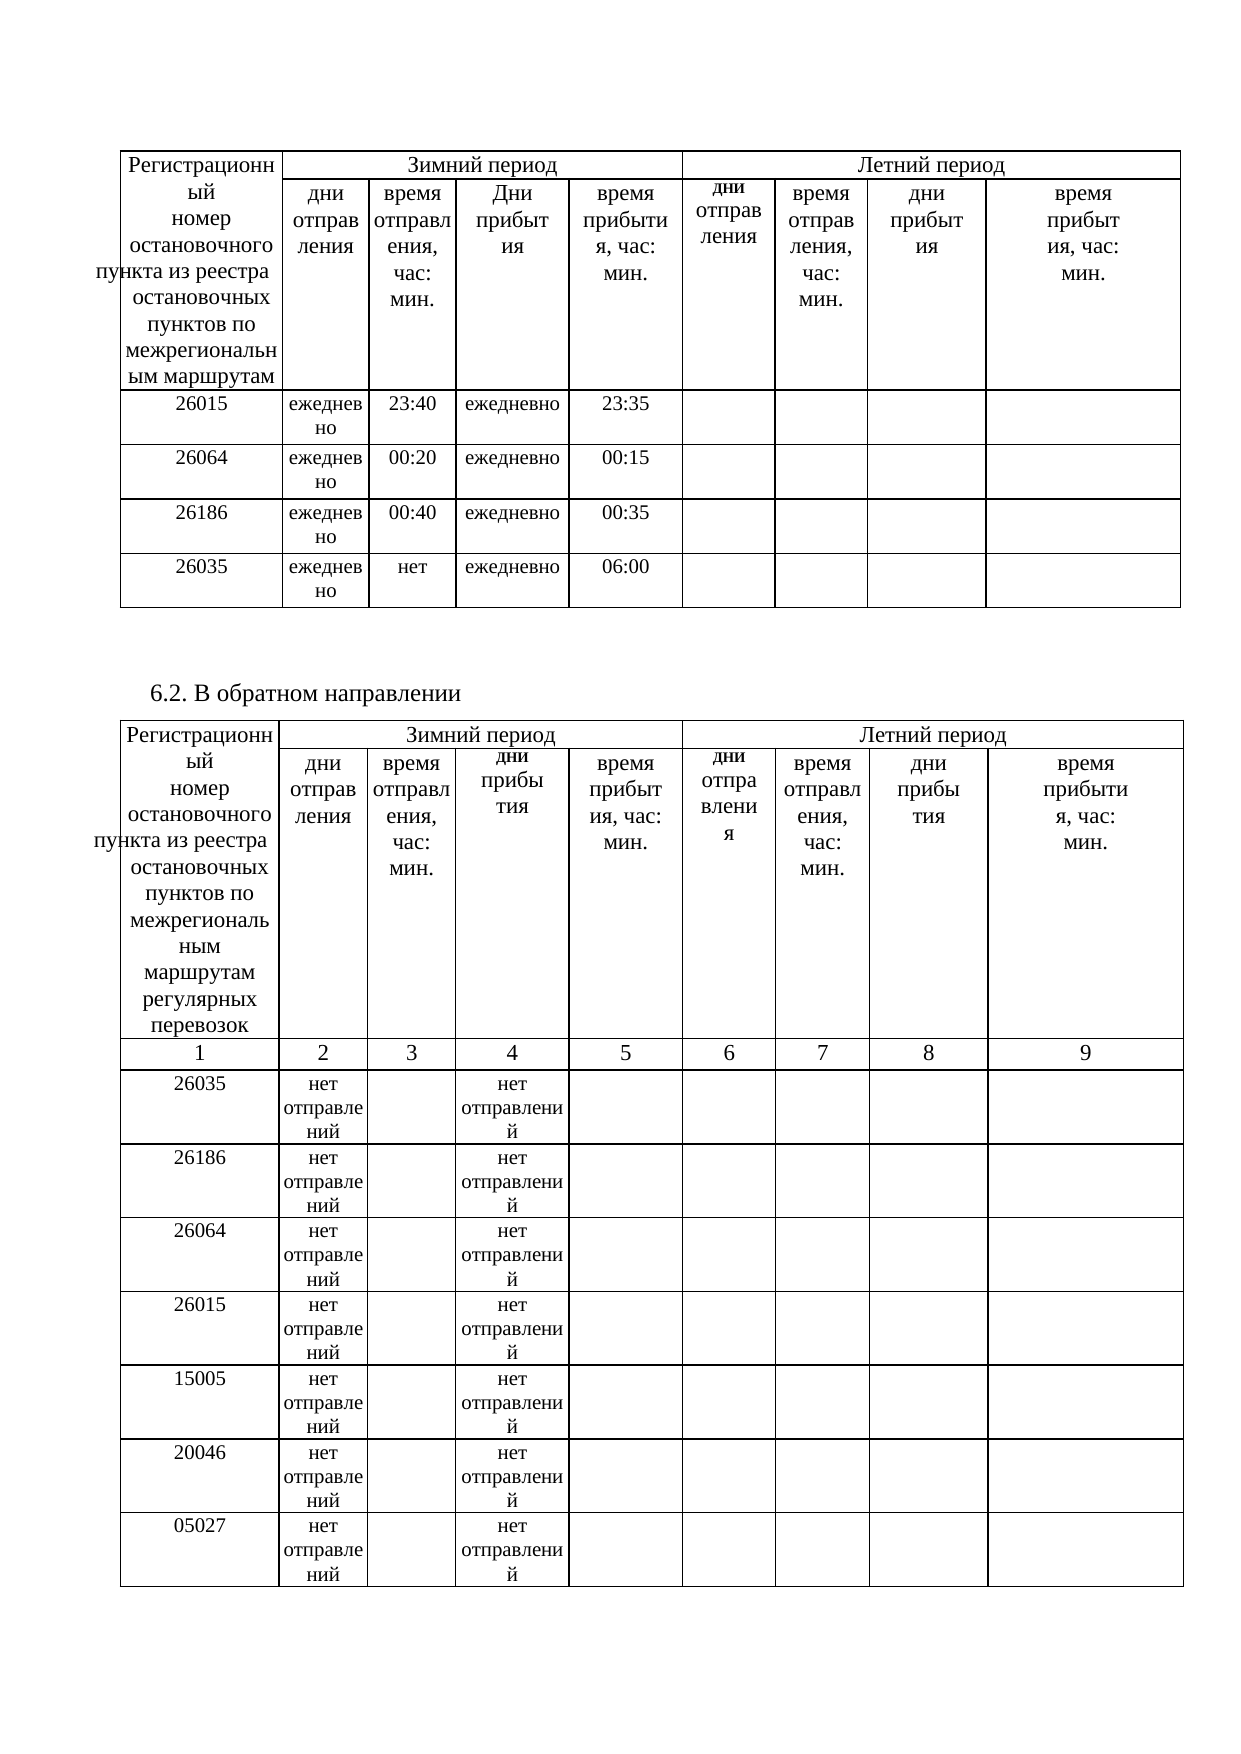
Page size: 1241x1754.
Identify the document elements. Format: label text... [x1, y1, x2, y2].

table_cell нет отправлений [456, 1071, 568, 1143]
table_cell нет отправлений [280, 1145, 367, 1217]
table_cell [987, 500, 1180, 552]
table_cell [776, 500, 867, 552]
table_cell ежедневно [283, 500, 368, 552]
table_cell нет отправлений [456, 1218, 568, 1291]
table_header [121, 152, 282, 389]
table_cell [776, 391, 867, 444]
table_cell [570, 1513, 682, 1586]
table_cell [987, 554, 1180, 607]
table_cell [868, 500, 985, 552]
table_cell время отправл ения, час: мин. [776, 749, 869, 1037]
table_cell 23:35 [570, 391, 682, 444]
table_cell 23:40 [370, 391, 455, 444]
table_cell время прибыт ия, час: мин. [570, 749, 682, 1037]
table_cell 5 [570, 1039, 682, 1069]
table_cell [368, 1145, 455, 1217]
table_cell 26064 [121, 445, 282, 498]
table_cell 26015 [121, 1292, 278, 1364]
table_cell ежедневно [457, 554, 568, 607]
table_cell дни прибыт ия [868, 180, 985, 389]
table_cell 05027 [121, 1513, 278, 1586]
table_cell ДНИ отпра влени я [683, 749, 775, 1037]
table_cell время прибыти я, час: мин. [989, 749, 1183, 1037]
table_cell дни отправ ления [280, 749, 367, 1037]
table_cell [368, 1218, 455, 1291]
table_cell [683, 1366, 775, 1438]
table_cell [870, 1071, 987, 1143]
table_cell [683, 1218, 775, 1291]
table_cell [989, 1440, 1183, 1512]
table_cell [683, 554, 774, 607]
table_cell [776, 1071, 869, 1143]
table_cell время прибыт ия, час: мин. [987, 180, 1180, 389]
table_cell 4 [456, 1039, 568, 1069]
table_cell время отправл ения, час: мин. [370, 180, 455, 389]
table_cell нет отправлений [280, 1218, 367, 1291]
table_cell время прибыти я, час: мин. [570, 180, 682, 389]
table_cell [368, 1071, 455, 1143]
table_cell ежедневно [457, 500, 568, 552]
table_cell ежедневно [283, 391, 368, 444]
table_header Летний период [683, 721, 1183, 747]
table_cell нет отправлений [280, 1071, 367, 1143]
table_cell [870, 1440, 987, 1512]
table_cell 00:35 [570, 500, 682, 552]
table_cell [683, 1440, 775, 1512]
table_cell нет отправлений [456, 1513, 568, 1586]
table_cell [870, 1218, 987, 1291]
table_cell [989, 1366, 1183, 1438]
table_cell [776, 1292, 869, 1364]
table_cell 9 [989, 1039, 1183, 1069]
table_cell [776, 1145, 869, 1217]
table_cell 00:40 [370, 500, 455, 552]
table_cell нет отправлений [280, 1440, 367, 1512]
table_cell [368, 1513, 455, 1586]
table_cell [570, 1218, 682, 1291]
table_cell [683, 445, 774, 498]
table_cell ДНИ отправ ления [683, 180, 774, 389]
table_cell ежедневно [283, 445, 368, 498]
table_cell нет отправлений [456, 1440, 568, 1512]
table_cell [683, 1071, 775, 1143]
table_cell [683, 391, 774, 444]
table_cell нет отправлений [456, 1292, 568, 1364]
table_cell [987, 391, 1180, 444]
table_header Регистрационный номер остановочного пункта из реестра остановочных пунктов по межрегиональным маршрутам регулярных перевозок [121, 721, 278, 1037]
table_header Зимний период [280, 721, 682, 747]
table_cell [776, 445, 867, 498]
table_cell 00:20 [370, 445, 455, 498]
table_cell время отправ ления, час: мин. [776, 180, 867, 389]
table_cell [870, 1145, 987, 1217]
table_cell 15005 [121, 1366, 278, 1438]
table_cell 1 [121, 1039, 278, 1069]
table_cell [868, 445, 985, 498]
table_cell [868, 391, 985, 444]
table_cell [368, 1366, 455, 1438]
table_cell 26064 [121, 1218, 278, 1291]
table_cell 8 [870, 1039, 987, 1069]
table_cell нет отправлений [456, 1145, 568, 1217]
table_cell 6 [683, 1039, 775, 1069]
table_cell 7 [776, 1039, 869, 1069]
table_cell нет [370, 554, 455, 607]
table_cell [776, 1218, 869, 1291]
table_cell [368, 1440, 455, 1512]
table_cell [989, 1218, 1183, 1291]
table_cell 20046 [121, 1440, 278, 1512]
table_cell дни отправ ления [283, 180, 368, 389]
table_cell [570, 1071, 682, 1143]
table_cell время отправл ения, час: мин. [368, 749, 455, 1037]
table_cell [989, 1145, 1183, 1217]
table_cell [870, 1513, 987, 1586]
table_cell Дни прибыт ия [457, 180, 568, 389]
table_cell [683, 1292, 775, 1364]
table_cell [683, 1513, 775, 1586]
table_cell 26186 [121, 500, 282, 552]
table_cell [776, 1366, 869, 1438]
table_cell [989, 1292, 1183, 1364]
table_header Летний период [683, 152, 1180, 178]
table_cell [368, 1292, 455, 1364]
table_cell дни прибы тия [870, 749, 987, 1037]
table_cell [987, 445, 1180, 498]
table_cell [776, 554, 867, 607]
table_cell 26035 [121, 554, 282, 607]
table_cell [570, 1440, 682, 1512]
table_cell 26015 [121, 391, 282, 444]
table_cell [570, 1366, 682, 1438]
text 6.2. В обратном направлении [150, 678, 1090, 707]
table_cell нет отправлений [280, 1292, 367, 1364]
table_cell 26186 [121, 1145, 278, 1217]
table_cell нет отправлений [280, 1366, 367, 1438]
table_cell [570, 1292, 682, 1364]
table_cell нет отправлений [280, 1513, 367, 1586]
table_cell 26035 [121, 1071, 278, 1143]
table_cell 3 [368, 1039, 455, 1069]
table_cell 2 [280, 1039, 367, 1069]
table_cell нет отправлений [456, 1366, 568, 1438]
table_cell [870, 1292, 987, 1364]
table_cell 06:00 [570, 554, 682, 607]
table_cell [683, 1145, 775, 1217]
table_cell [683, 500, 774, 552]
table_cell [870, 1366, 987, 1438]
table_cell [989, 1071, 1183, 1143]
table_cell [776, 1440, 869, 1512]
table_cell ежедневно [457, 445, 568, 498]
table_header Зимний период [283, 152, 682, 178]
table_cell [570, 1145, 682, 1217]
table_cell [868, 554, 985, 607]
table_cell [989, 1513, 1183, 1586]
table_cell ежедневно [457, 391, 568, 444]
table_cell 00:15 [570, 445, 682, 498]
table_cell ДНИ прибы тия [456, 749, 568, 1037]
table_cell [776, 1513, 869, 1586]
table_cell ежедневно [283, 554, 368, 607]
